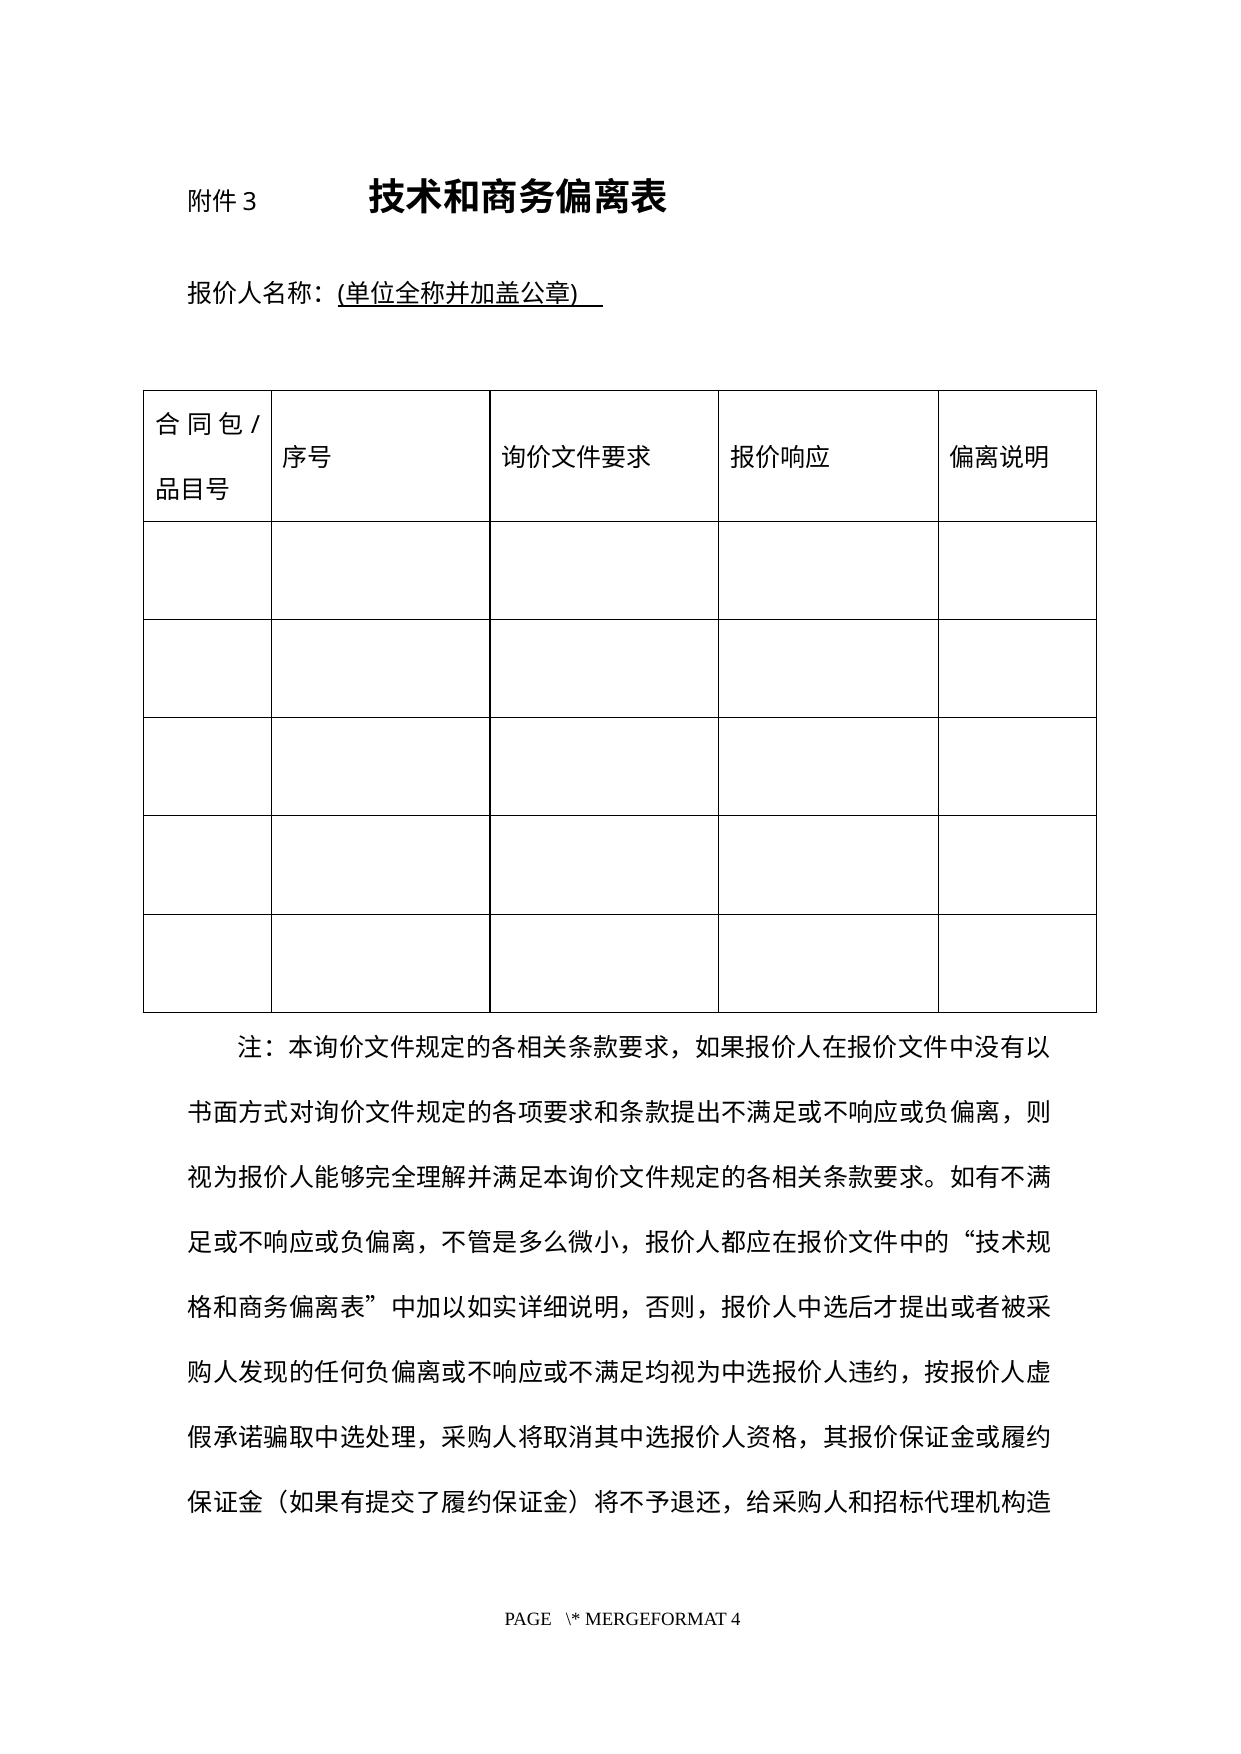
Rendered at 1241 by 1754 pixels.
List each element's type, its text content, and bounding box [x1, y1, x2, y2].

table_header 偏离说明 [939, 391, 1096, 521]
text 报价人名称：(单位全称并加盖公章) [187, 259, 1053, 324]
table_cell [144, 816, 271, 914]
table_cell [144, 620, 271, 717]
table_header 询价文件要求 [491, 391, 718, 521]
table_cell [939, 915, 1096, 1012]
table_cell [272, 915, 489, 1012]
table_cell [939, 718, 1096, 815]
table_cell [491, 522, 718, 619]
table_cell [144, 915, 271, 1012]
table_cell [719, 718, 938, 815]
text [187, 1013, 1053, 1533]
text 附件3 技术和商务偏离表 [187, 162, 1053, 227]
table_cell [144, 718, 271, 815]
table_cell [491, 620, 718, 717]
table_cell [719, 915, 938, 1012]
table_cell [491, 816, 718, 914]
table_cell [272, 816, 489, 914]
table_cell [939, 522, 1096, 619]
table_cell [144, 522, 271, 619]
table_header 合同包/品目号 [144, 391, 271, 521]
table_cell [272, 620, 489, 717]
table_cell [272, 718, 489, 815]
table_cell [719, 816, 938, 914]
table_cell [272, 522, 489, 619]
table_header 序号 [272, 391, 489, 521]
table_cell [939, 816, 1096, 914]
table_cell [719, 620, 938, 717]
table_cell [491, 915, 718, 1012]
table_cell [939, 620, 1096, 717]
table_cell [719, 522, 938, 619]
table_cell [491, 718, 718, 815]
table_header 报价响应 [719, 391, 938, 521]
